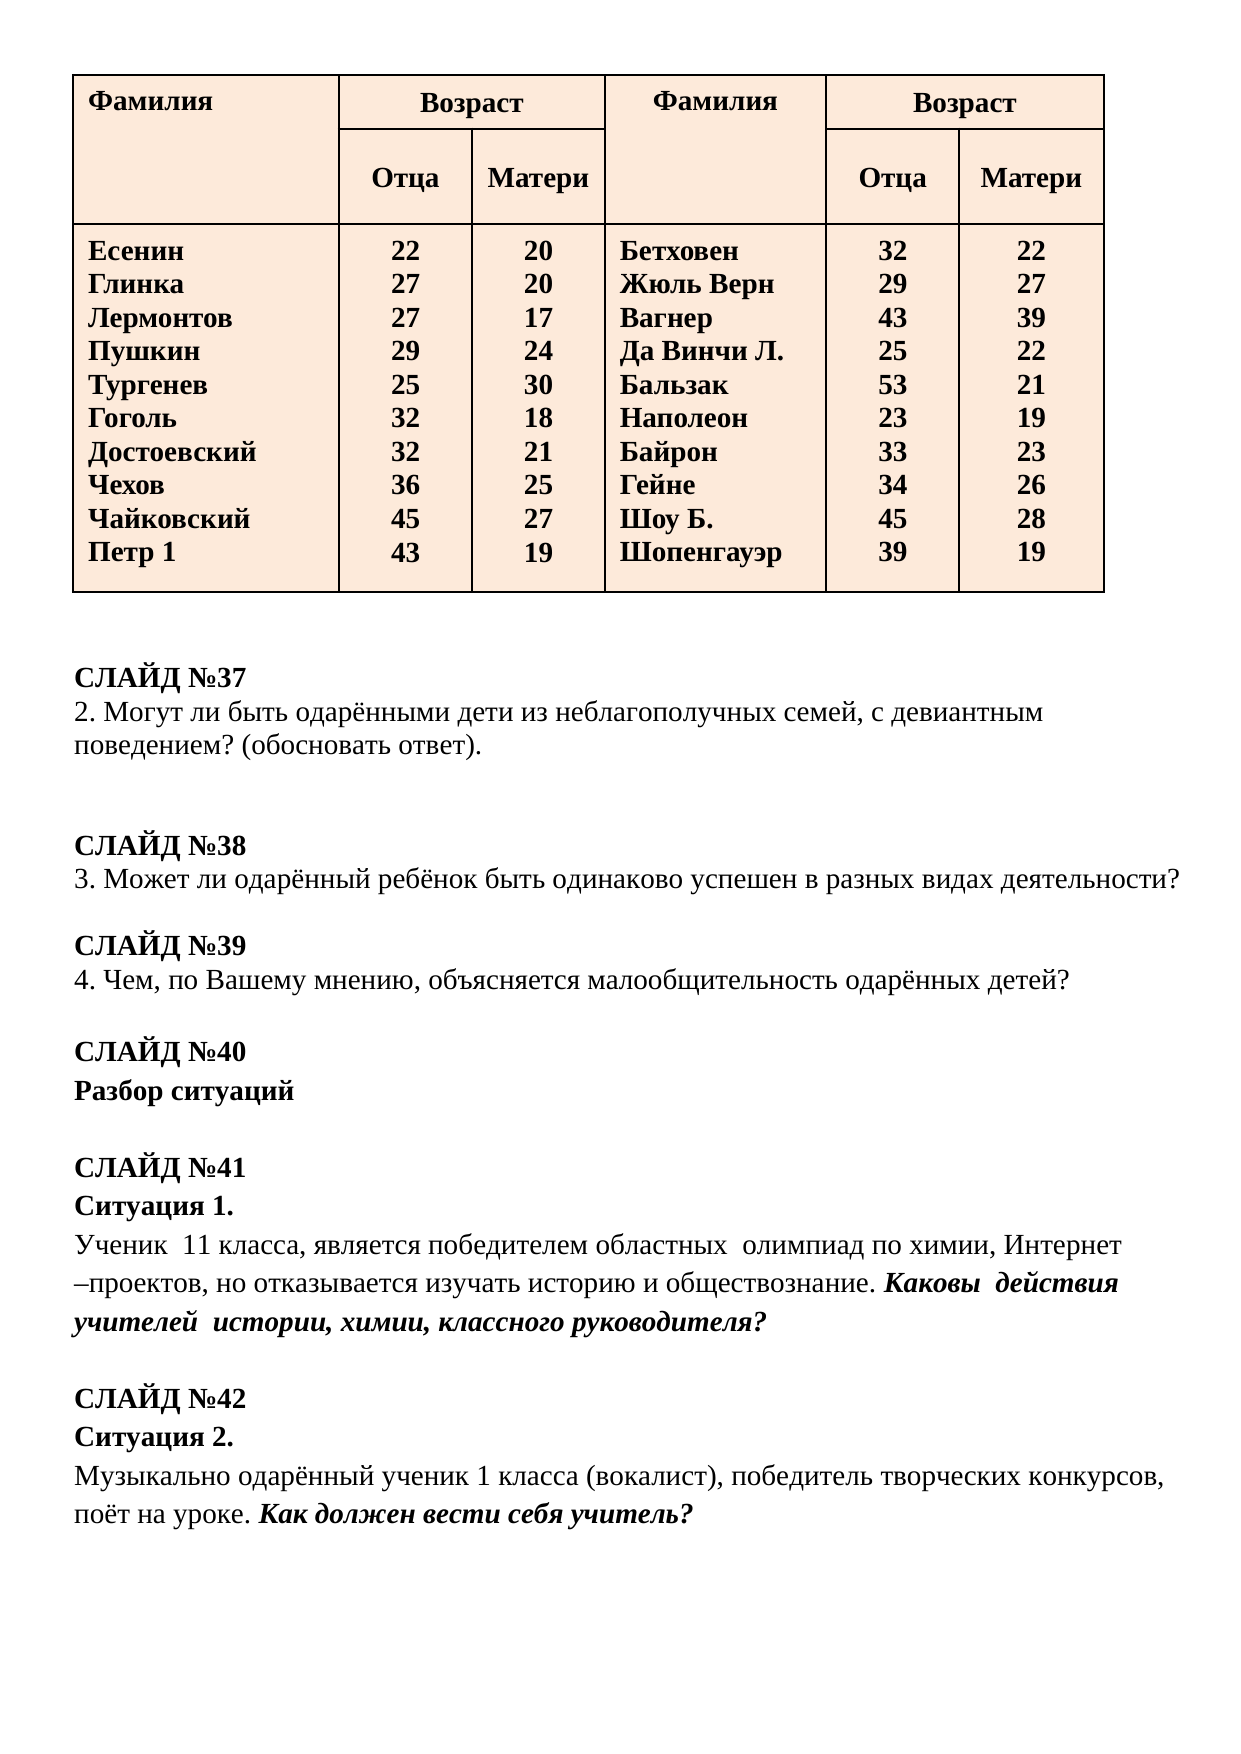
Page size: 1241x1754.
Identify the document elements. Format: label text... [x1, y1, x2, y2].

table_cell 22 27 27 29 25 32 32 36 45 43 [340, 225, 471, 591]
table_header Возраст [340, 76, 604, 128]
table_cell Бетховен Жюль Верн Вагнер Да Винчи Л. Бальзак Наполеон Байрон Гейне Шоу Б. Шопенгауэр [606, 225, 825, 591]
table_header Фамилия [74, 76, 338, 223]
text СЛАЙД №40 [74, 1034, 1181, 1068]
text Ситуация 2. [74, 1419, 1181, 1453]
text СЛАЙД №41 [74, 1150, 1181, 1183]
text 2. Могут ли быть одарёнными дети из неблагополучных семей, с девиантным поведением? (обосновать ответ). [74, 694, 1181, 761]
table_cell Отца [827, 130, 958, 223]
table_cell Матери [473, 130, 604, 223]
text Ситуация 1. [74, 1188, 1181, 1222]
text 4. Чем, по Вашему мнению, объясняется малообщительность одарённых детей? [74, 962, 1181, 996]
text СЛАЙД №37 [74, 660, 1181, 694]
text 3. Может ли одарённый ребёнок быть одинаково успешен в разных видах деятельности? [74, 861, 1181, 895]
text –проектов, но отказывается изучать историю и обществознание. Каковы действия [74, 1265, 1181, 1299]
table_header Фамилия [606, 76, 825, 223]
text Разбор ситуаций [74, 1073, 1181, 1106]
text учителей истории, химии, классного руководителя? [74, 1304, 1181, 1337]
table_cell 20 20 17 24 30 18 21 25 27 19 [473, 225, 604, 591]
text Ученик 11 класса, является победителем областных олимпиад по химии, Интернет [74, 1227, 1181, 1260]
table_cell Отца [340, 130, 471, 223]
table_cell 32 29 43 25 53 23 33 34 45 39 [827, 225, 958, 591]
text СЛАЙД №38 [74, 828, 1181, 861]
table_cell 22 27 39 22 21 19 23 26 28 19 [960, 225, 1103, 591]
table_header Возраст [827, 76, 1103, 128]
table_cell Матери [960, 130, 1103, 223]
table_cell Есенин Глинка Лермонтов Пушкин Тургенев Гоголь Достоевский Чехов Чайковский Петр 1 [74, 225, 338, 591]
text СЛАЙД №42 [74, 1381, 1181, 1414]
text СЛАЙД №39 [74, 928, 1181, 962]
text Музыкально одарённый ученик 1 класса (вокалист), победитель творческих конкурсов, поёт на уроке. Как должен вести себя учитель? [74, 1458, 1181, 1530]
